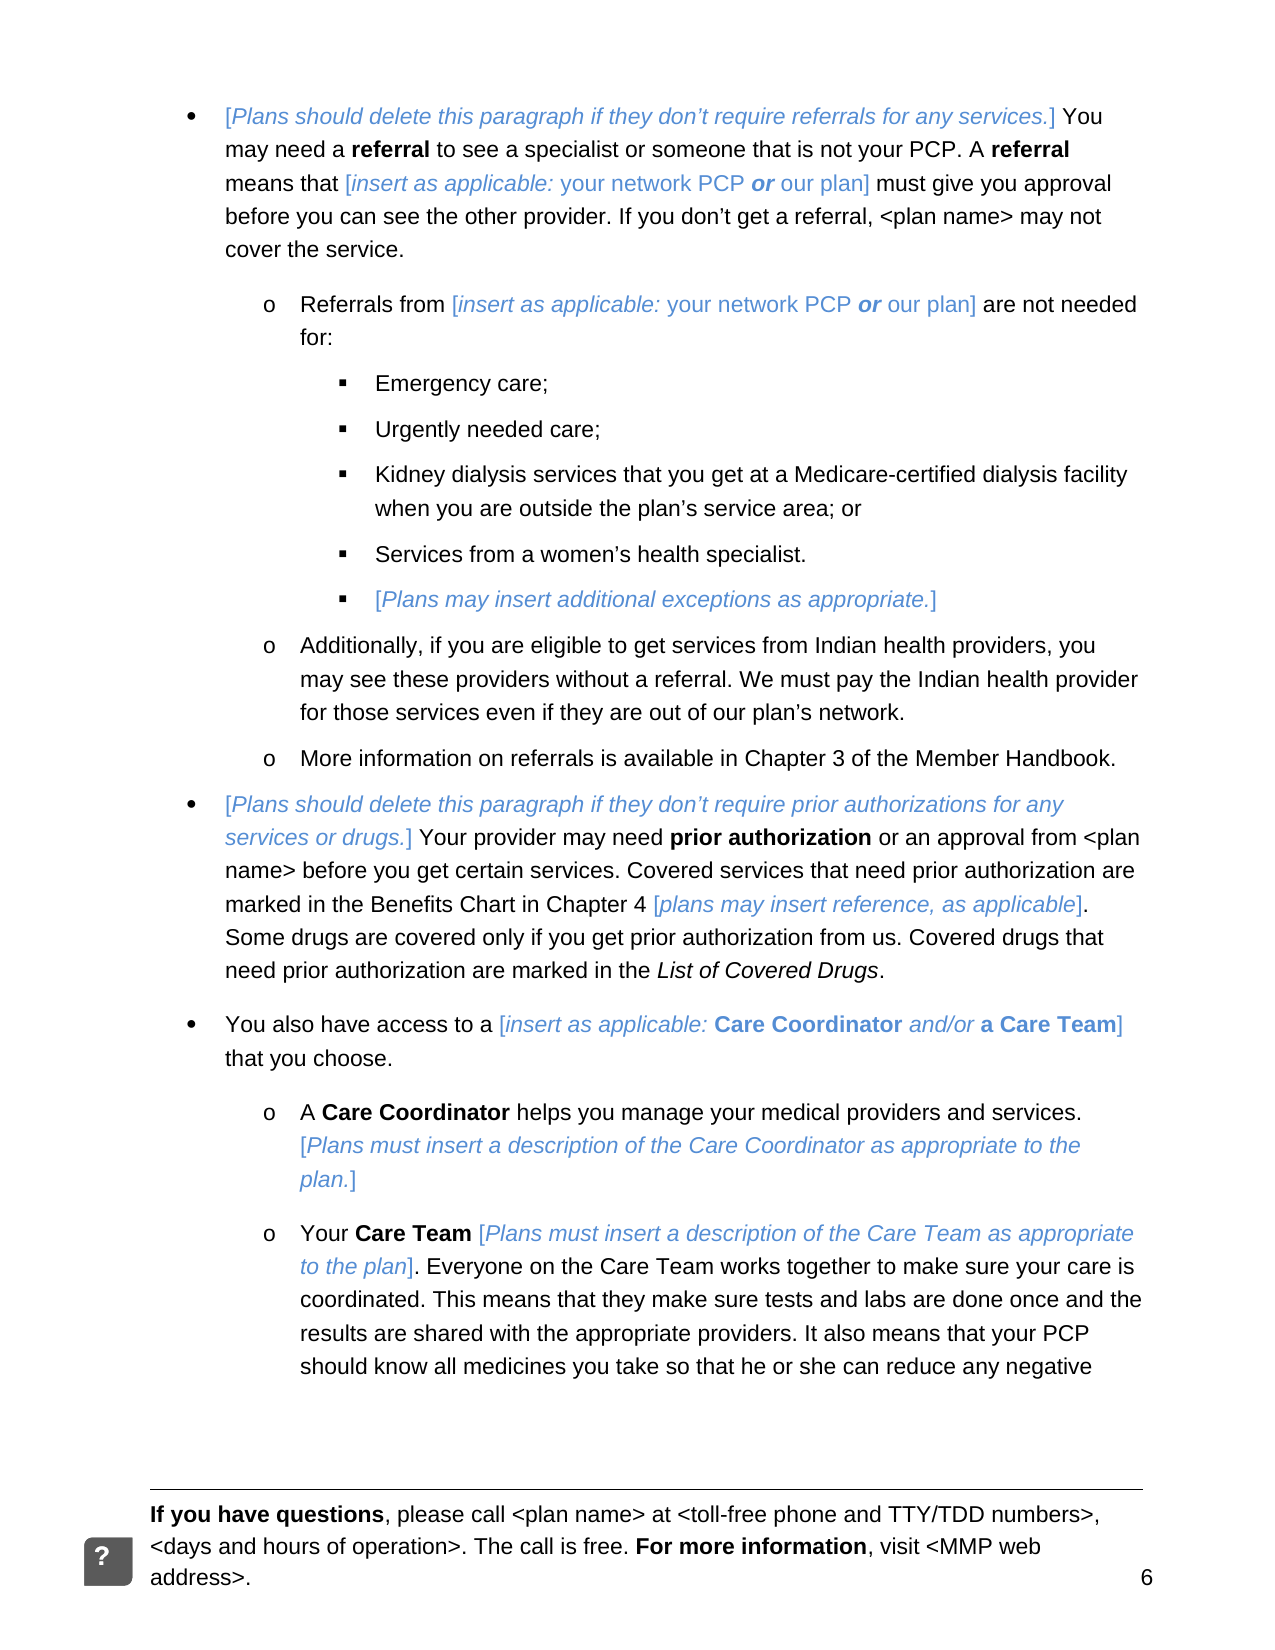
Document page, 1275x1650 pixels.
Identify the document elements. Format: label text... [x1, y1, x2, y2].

list A Care Coordinator helps you manage your medical providers and services. [Plans must insert a description of the Care Coordinator as appropriate to the plan.] [262, 1094, 1143, 1194]
list Urgently needed care; [337, 410, 1143, 444]
list More information on referrals is available in Chapter 3 of the Member Handbook. [262, 739, 1143, 773]
list [Plans should delete this paragraph if they don’t require referrals for any services.] You may need a referral to see a specialist or someone that is not your PCP. A referral means that [insert as applicable: your network PCP or our plan] must give you approval before you can see the other provider. If you don’t get a referral, <plan name> may not cover the service. [187, 98, 1143, 264]
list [262, 1214, 1143, 1381]
list You also have access to a [insert as applicable: Care Coordinator and/or a Care Team] that you choose. [187, 1006, 1143, 1073]
list Services from a women’s health specialist. [337, 535, 1143, 569]
list Referrals from [insert as applicable: your network PCP or our plan] are not needed for: [262, 285, 1143, 352]
list Emergency care; [337, 364, 1143, 398]
list Kidney dialysis services that you get at a Medicare-certified dialysis facility when you are outside the plan’s service area; or [337, 456, 1143, 523]
list [Plans may insert additional exceptions as appropriate.] [337, 581, 1143, 614]
list Additionally, if you are eligible to get services from Indian health providers, you may see these providers without a referral. We must pay the Indian health provider for those services even if they are out of our plan’s network. [262, 627, 1143, 727]
list [Plans should delete this paragraph if they don’t require prior authorizations for any services or drugs.] Your provider may need prior authorization or an approval from <plan name> before you get certain services. Covered services that need prior authorization are marked in the Benefits Chart in Chapter 4 [plans may insert reference, as applicable]. Some drugs are covered only if you get prior authorization from us. Covered drugs that need prior authorization are marked in the List of Covered Drugs. [187, 785, 1143, 985]
